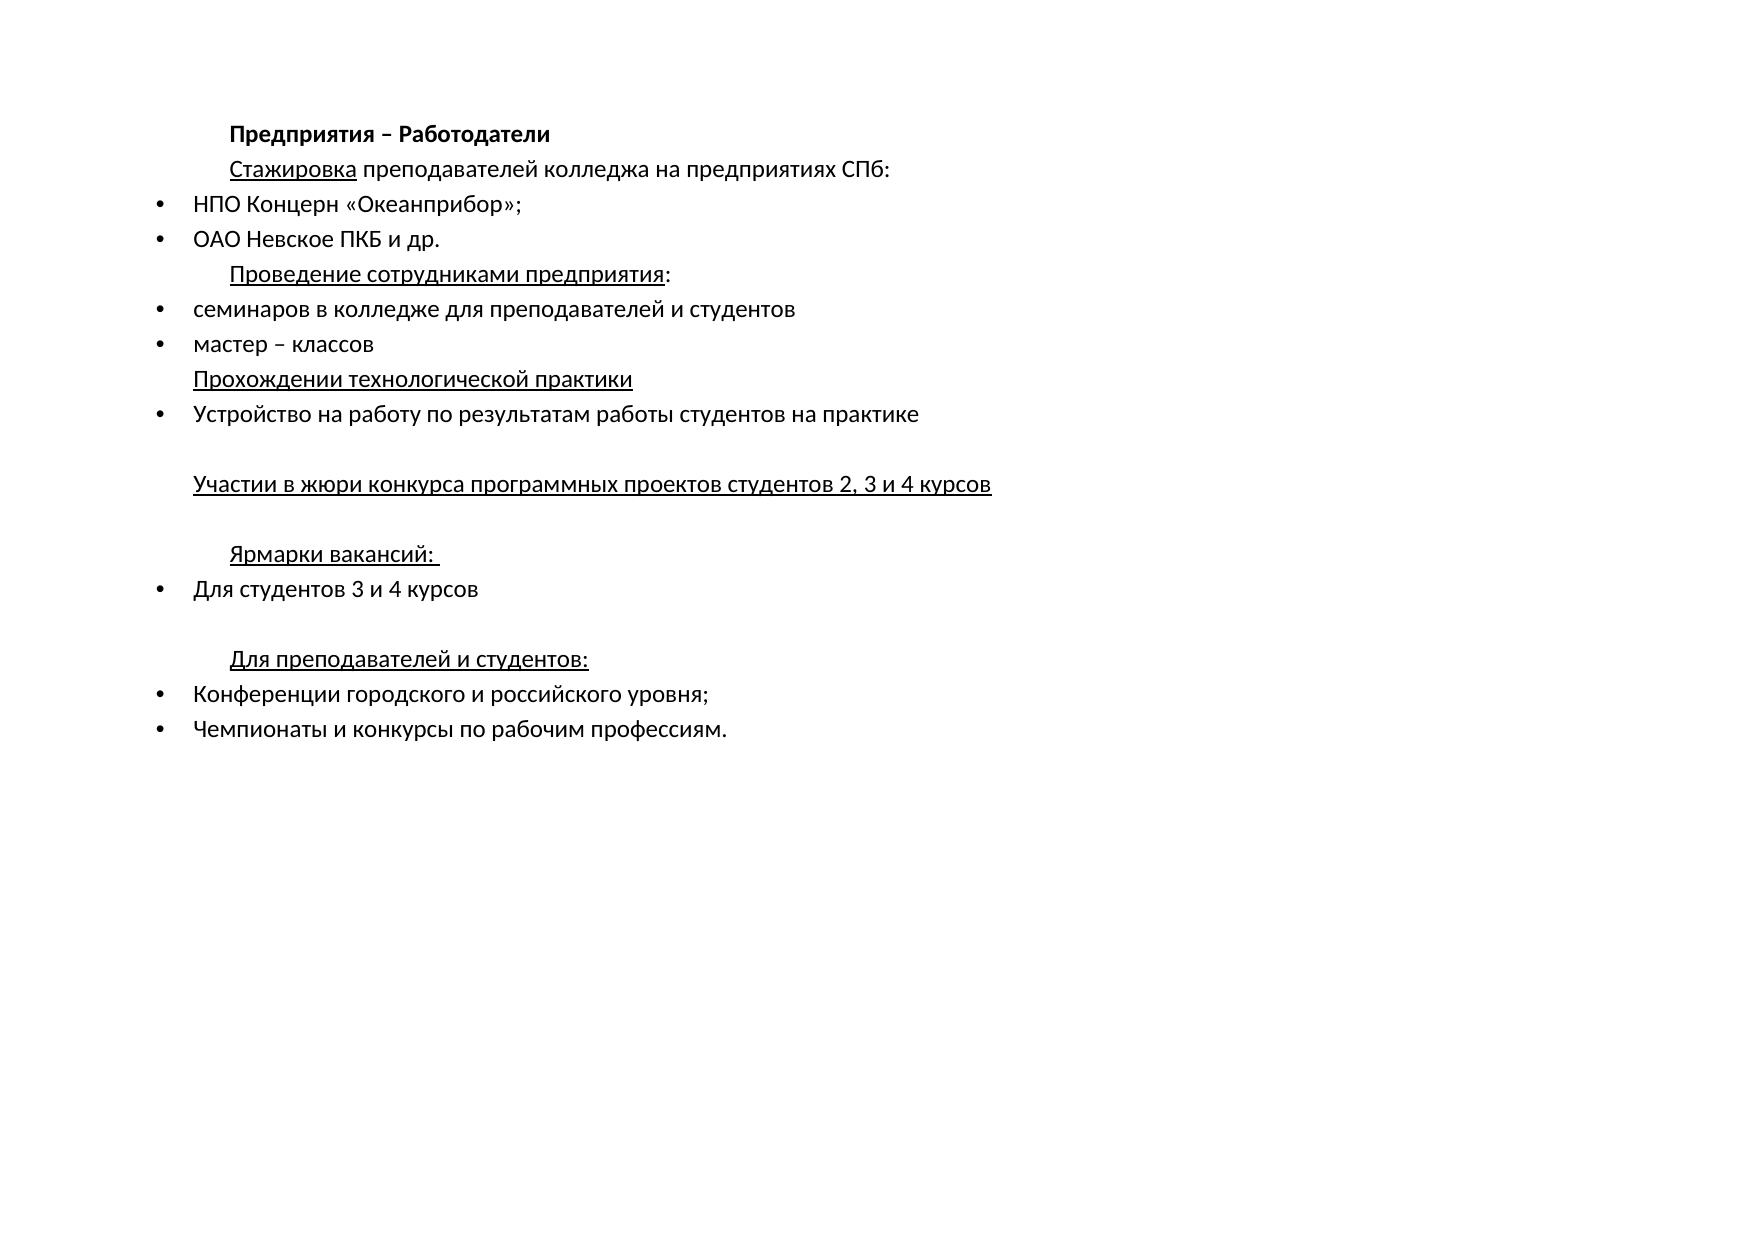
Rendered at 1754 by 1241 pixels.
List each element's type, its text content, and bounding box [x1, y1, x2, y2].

list мастер – классов [156, 328, 1636, 359]
list Участии в жюри конкурса программных проектов студентов 2, 3 и 4 курсов [193, 468, 1636, 499]
list Для студентов 3 и 4 курсов [156, 573, 1636, 604]
list Конференции городского и российского уровня; [156, 678, 1636, 709]
list Чемпионаты и конкурсы по рабочим профессиям. [156, 713, 1636, 744]
list Стажировка преподавателей колледжа на предприятиях СПб: [229, 153, 1636, 184]
list Ярмарки вакансий: [229, 538, 1636, 569]
list ОАО Невское ПКБ и др. [156, 223, 1636, 254]
list Прохождении технологической практики [193, 363, 1636, 394]
list Для преподавателей и студентов: [229, 643, 1636, 674]
list семинаров в колледже для преподавателей и студентов [156, 293, 1636, 324]
list Проведение сотрудниками предприятия: [229, 258, 1636, 289]
list Предприятия – Работодатели [229, 118, 1636, 149]
list НПО Концерн «Океанприбор»; [156, 188, 1636, 219]
list Устройство на работу по результатам работы студентов на практике [156, 398, 1636, 429]
